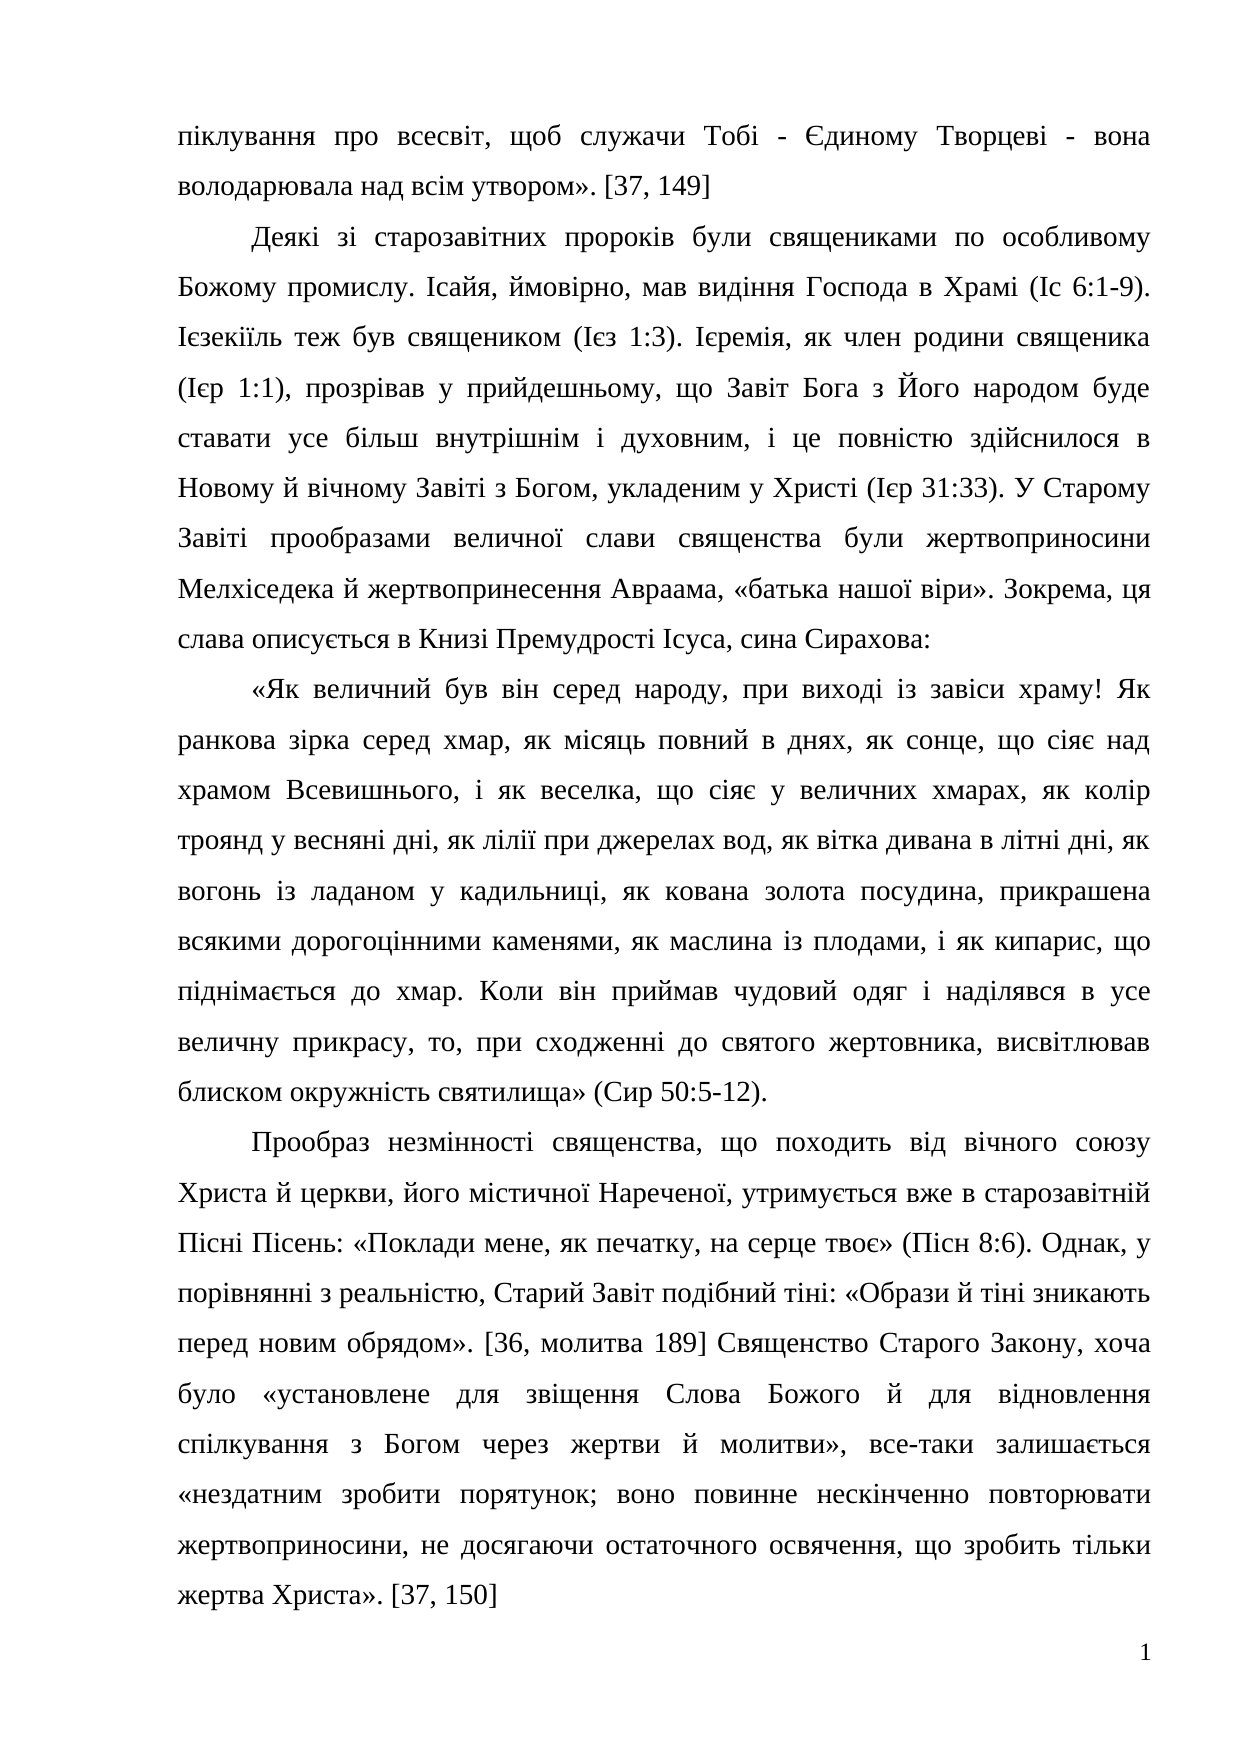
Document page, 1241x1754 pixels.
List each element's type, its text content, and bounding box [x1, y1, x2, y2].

text Прообраз незмінності священства, що походить від вічного союзу Христа й церкви, його містичної Нареченої, утримується вже в старозавітній Пісні Пісень: «Поклади мене, як печатку, на серце твоє» (Пісн 8:6). Однак, у порівнянні з реальністю, Старий Завіт подібний тіні: «Образи й тіні зникають перед новим обрядом». [36, молитва 189] Священство Старого Закону, хоча було «установлене для звіщення Слова Божого й для відновлення спілкування з Богом через жертви й молитви», все-таки залишається «нездатним зробити порятунок; воно повинне нескінченно повторювати жертвоприносини, не досягаючи остаточного освячення, що зробить тільки жертва Христа». [37, 150] [177, 1124, 1152, 1611]
text Деякі зі старозавітних пророків були священиками по особливому Божому промислу. Ісайя, ймовірно, мав видіння Господа в Храмі (Іс 6:1-9). Ієзекіїль теж був священиком (Ієз 1:3). Ієремія, як член родини священика (Ієр 1:1), прозрівав у прийдешньому, що Завіт Бога з Його народом буде ставати усе більш внутрішнім і духовним, і це повністю здійснилося в Новому й вічному Завіті з Богом, укладеним у Христі (Ієр 31:33). У Старому Завіті прообразами величної слави священства були жертвоприносини Мелхіседека й жертвопринесення Авраама, «батька нашої віри». Зокрема, ця слава описується в Книзі Премудрості Ісуса, сина Сирахова: [177, 219, 1152, 655]
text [177, 118, 1152, 202]
text «Як величний був він серед народу, при виході із завіси храму! Як ранкова зірка серед хмар, як місяць повний в днях, як сонце, що сіяє над храмом Всевишнього, і як веселка, що сіяє у величних хмарах, як колір троянд у весняні дні, як лілії при джерелах вод, як вітка дивана в літні дні, як вогонь із ладаном у кадильниці, як кована золота посудина, прикрашена всякими дорогоцінними каменями, як маслина із плодами, і як кипарис, що піднімається до хмар. Коли він приймав чудовий одяг і наділявся в усе величну прикрасу, то, при сходженні до святого жертовника, висвітлював блиском окружність святилища» (Сир 50:5-12). [177, 672, 1152, 1108]
